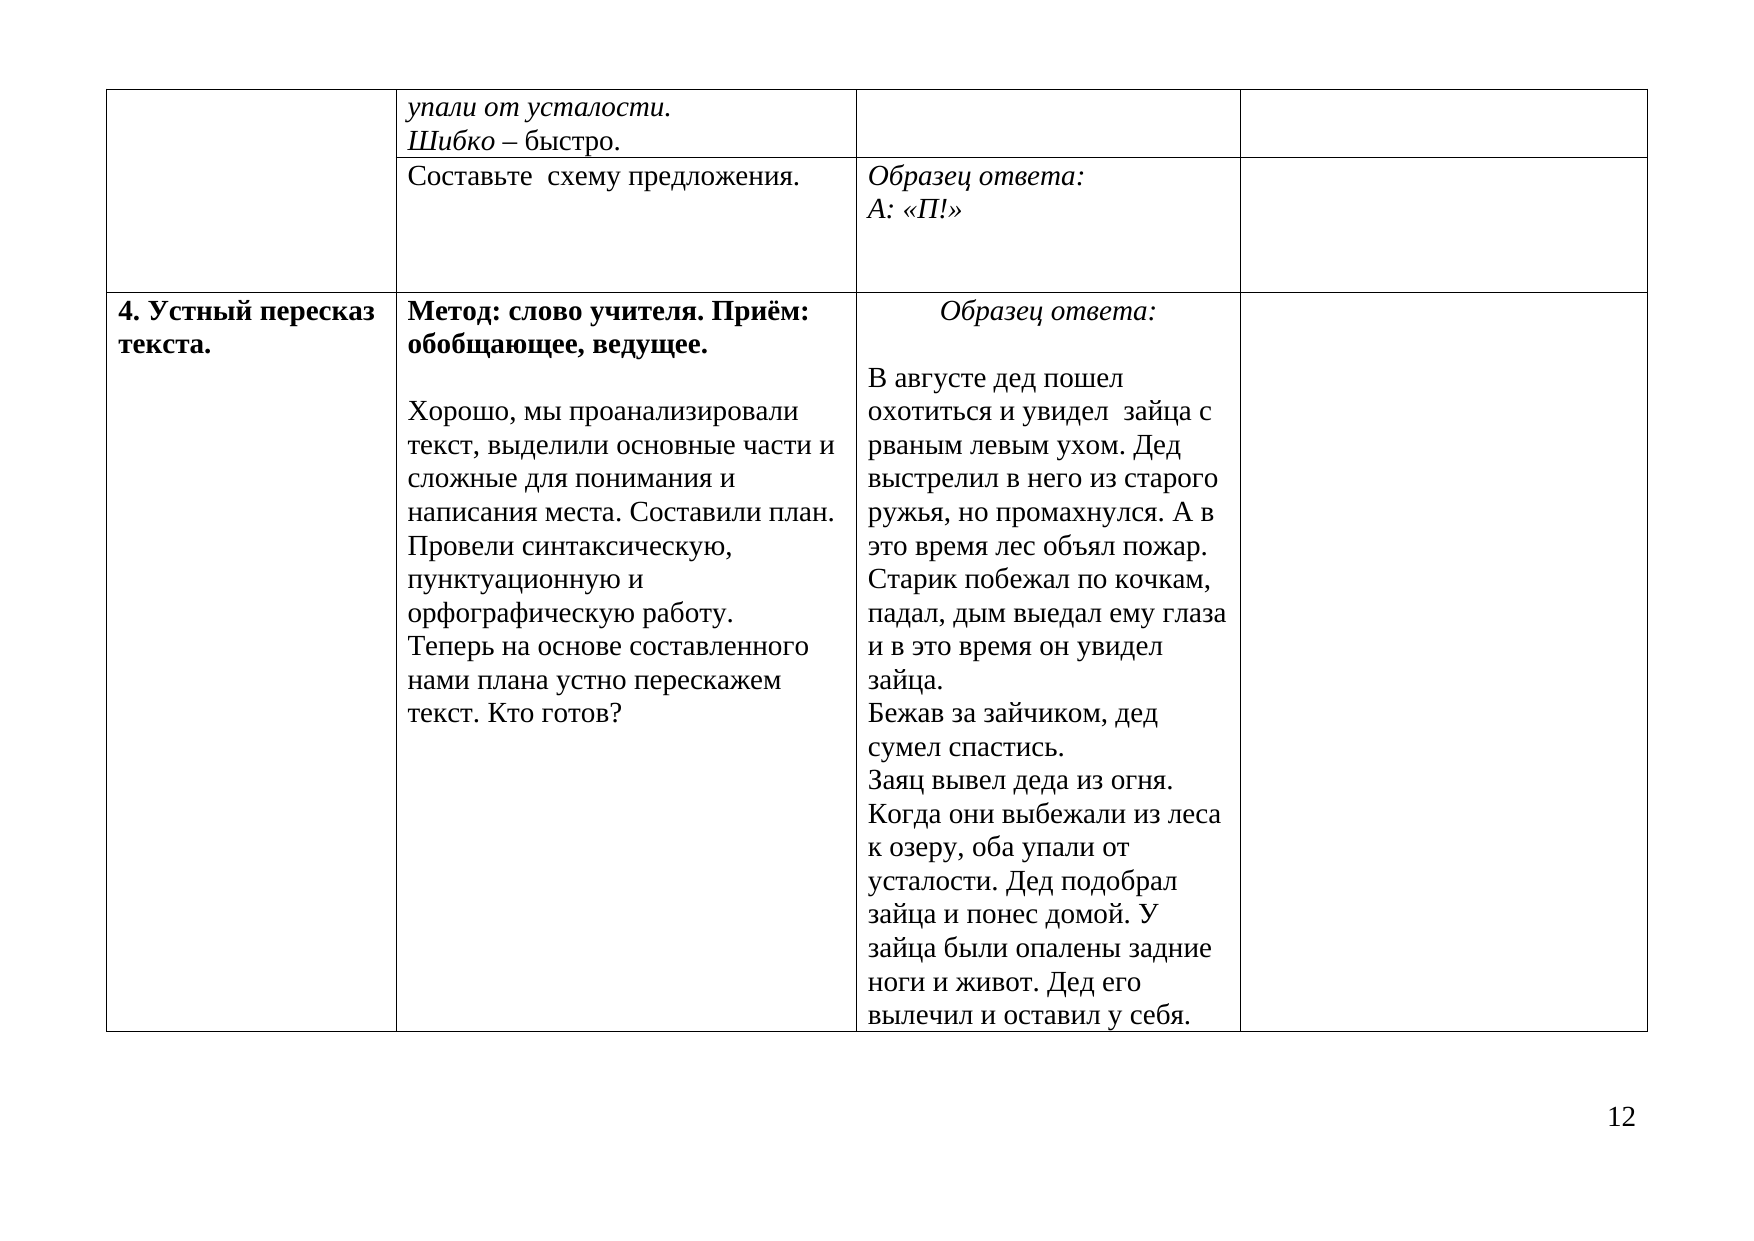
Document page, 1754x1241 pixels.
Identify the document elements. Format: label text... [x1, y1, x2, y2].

table_cell Составьте схему предложения. [397, 158, 856, 292]
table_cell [107, 293, 396, 1031]
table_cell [857, 90, 1240, 157]
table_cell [1241, 90, 1647, 157]
table_cell [1241, 293, 1647, 1031]
table_cell Метод: слово учителя. Приём: обобщающее, ведущее. Хорошо, мы проанализировали текст, выделили основные части и сложные для понимания и написания места. Составили план. Провели синтаксическую, пунктуационную и орфографическую работу. Теперь на основе составленного нами плана устно перескажем текст. Кто готов? [397, 293, 856, 1031]
table_cell Образец ответа: В августе дед пошел охотиться и увидел зайца с рваным левым ухом. Дед выстрелил в него из старого ружья, но промахнулся. А в это время лес объял пожар. Старик побежал по кочкам, падал, дым выедал ему глаза и в это время он увидел зайца. Бежав за зайчиком, дед сумел спастись. Заяц вывел деда из огня. Когда они выбежали из леса к озеру, оба упали от усталости. Дед подобрал зайца и понес домой. У зайца были опалены задние ноги и живот. Дед его вылечил и оставил у себя. [857, 293, 1240, 1031]
table_cell [1241, 158, 1647, 292]
table_cell Образец ответа: А: «П!» [857, 158, 1240, 292]
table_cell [397, 90, 856, 157]
